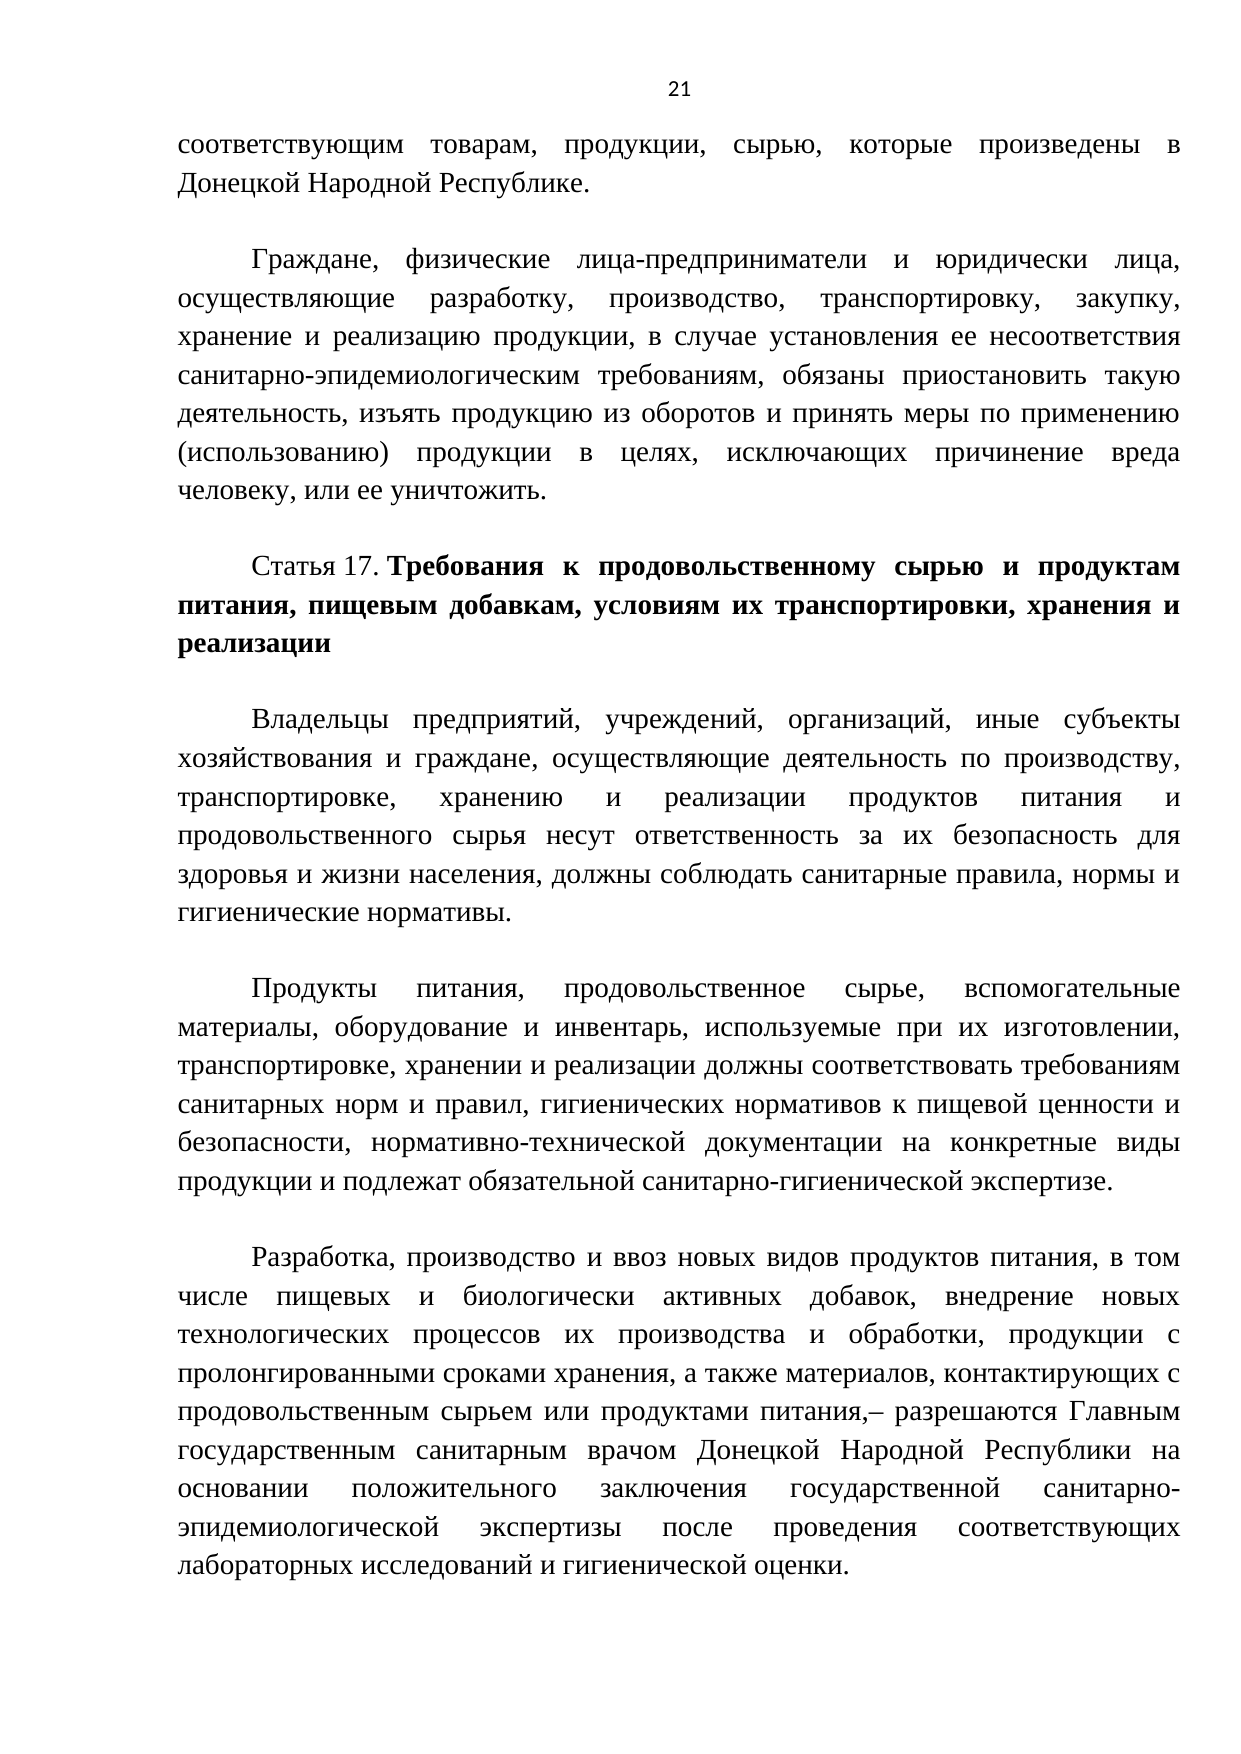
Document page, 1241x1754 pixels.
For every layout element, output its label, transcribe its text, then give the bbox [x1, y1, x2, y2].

text Граждане, физические лица-предприниматели и юридически лица, осуществляющие разработку, производство, транспортировку, закупку, хранение и реализацию продукции, в случае установления ее несоответствия санитарно-эпидемиологическим требованиям, обязаны приостановить такую деятельность, изъять продукцию из оборотов и принять меры по применению (использованию) продукции в целях, исключающих причинение вреда человеку, или ее уничтожить. [177, 241, 1181, 506]
text Владельцы предприятий, учреждений, организаций, иные субъекты хозяйствования и граждане, осуществляющие деятельность по производству, транспортировке, хранению и реализации продуктов питания и продовольственного сырья несут ответственность за их безопасность для здоровья и жизни населения, должны соблюдать санитарные правила, нормы и гигиенические нормативы. [177, 702, 1181, 928]
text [177, 127, 1181, 199]
text Статья 17. Требования к продовольственному сырью и продуктам питания, пищевым добавкам, условиям их транспортировки, хранения и реализации [177, 548, 1181, 659]
text Разработка, производство и ввоз новых видов продуктов питания, в том числе пищевых и биологически активных добавок, внедрение новых технологических процессов их производства и обработки, продукции с пролонгированными сроками хранения, а также материалов, контактирующих с продовольственным сырьем или продуктами питания,– разрешаются Главным государственным санитарным врачом Донецкой Народной Республики на основании положительного заключения государственной санитарно-эпидемиологической экспертизы после проведения соответствующих лабораторных исследований и гигиенической оценки. [177, 1239, 1181, 1581]
text Продукты питания, продовольственное сырье, вспомогательные материалы, оборудование и инвентарь, используемые при их изготовлении, транспортировке, хранении и реализации должны соответствовать требованиям санитарных норм и правил, гигиенических нормативов к пищевой ценности и безопасности, нормативно-технической документации на конкретные виды продукции и подлежат обязательной санитарно-гигиенической экспертизе. [177, 970, 1181, 1197]
